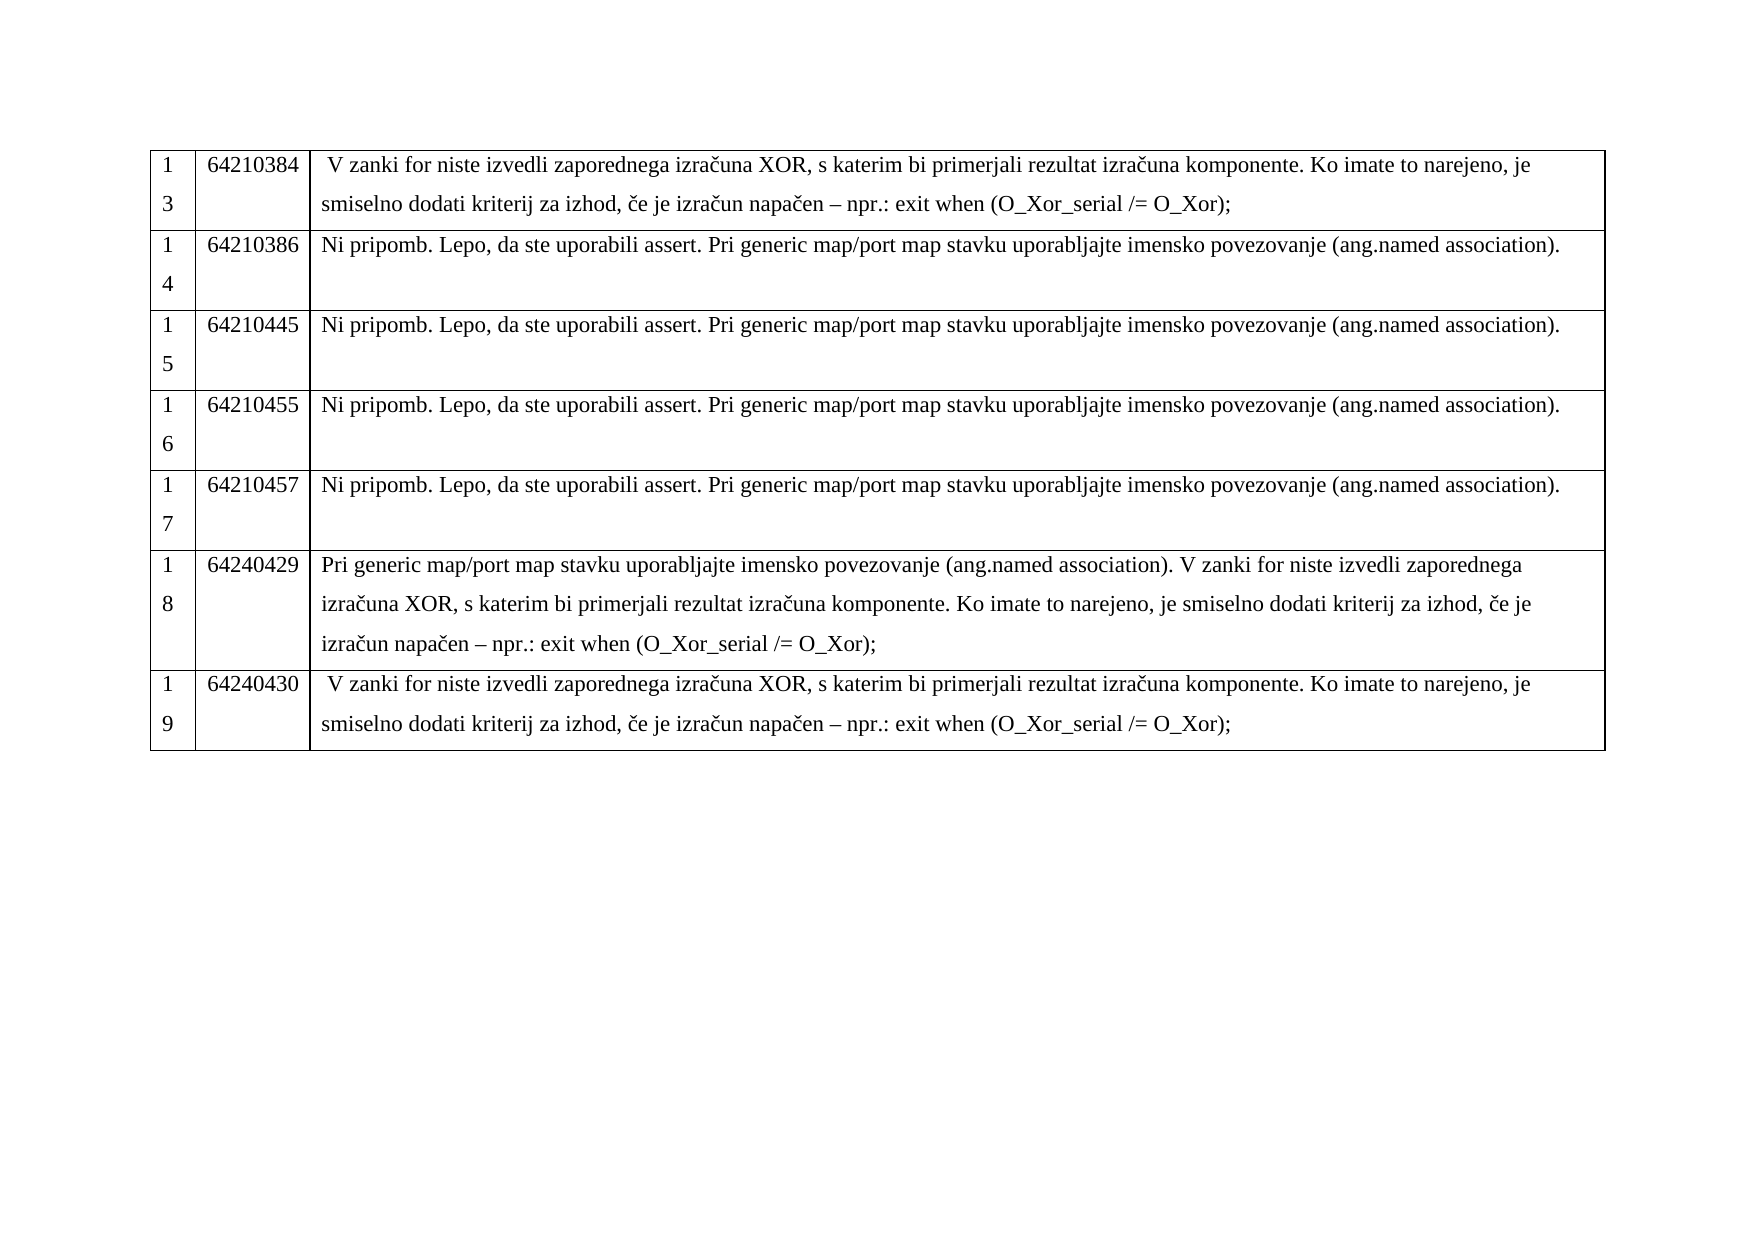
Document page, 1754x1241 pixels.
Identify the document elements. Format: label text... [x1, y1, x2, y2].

table_cell 64210384 [196, 151, 309, 230]
table_cell 13 [151, 151, 195, 230]
table_cell 16 [151, 391, 195, 470]
table_cell 64210445 [196, 311, 309, 390]
table_cell 64210455 [196, 391, 309, 470]
table_cell 14 [151, 231, 195, 310]
table_cell Ni pripomb. Lepo, da ste uporabili assert. Pri generic map/port map stavku uporabljajte imensko povezovanje (ang.named association). [311, 231, 1604, 310]
table_cell 64210457 [196, 471, 309, 550]
table_cell Pri generic map/port map stavku uporabljajte imensko povezovanje (ang.named association). V zanki for niste izvedli zaporednega izračuna XOR, s katerim bi primerjali rezultat izračuna komponente. Ko imate to narejeno, je smiselno dodati kriterij za izhod, če je izračun napačen – npr.: exit when (O_Xor_serial /= O_Xor); [311, 551, 1604, 669]
table_cell Ni pripomb. Lepo, da ste uporabili assert. Pri generic map/port map stavku uporabljajte imensko povezovanje (ang.named association). [311, 471, 1604, 550]
table_cell 19 [151, 671, 195, 749]
table_cell 15 [151, 311, 195, 390]
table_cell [311, 151, 1604, 230]
table_cell Ni pripomb. Lepo, da ste uporabili assert. Pri generic map/port map stavku uporabljajte imensko povezovanje (ang.named association). [311, 311, 1604, 390]
table_cell 64240430 [196, 671, 309, 749]
table_cell 18 [151, 551, 195, 669]
table_cell Ni pripomb. Lepo, da ste uporabili assert. Pri generic map/port map stavku uporabljajte imensko povezovanje (ang.named association). [311, 391, 1604, 470]
table_cell 64240429 [196, 551, 309, 669]
table_cell 17 [151, 471, 195, 550]
table_cell 64210386 [196, 231, 309, 310]
